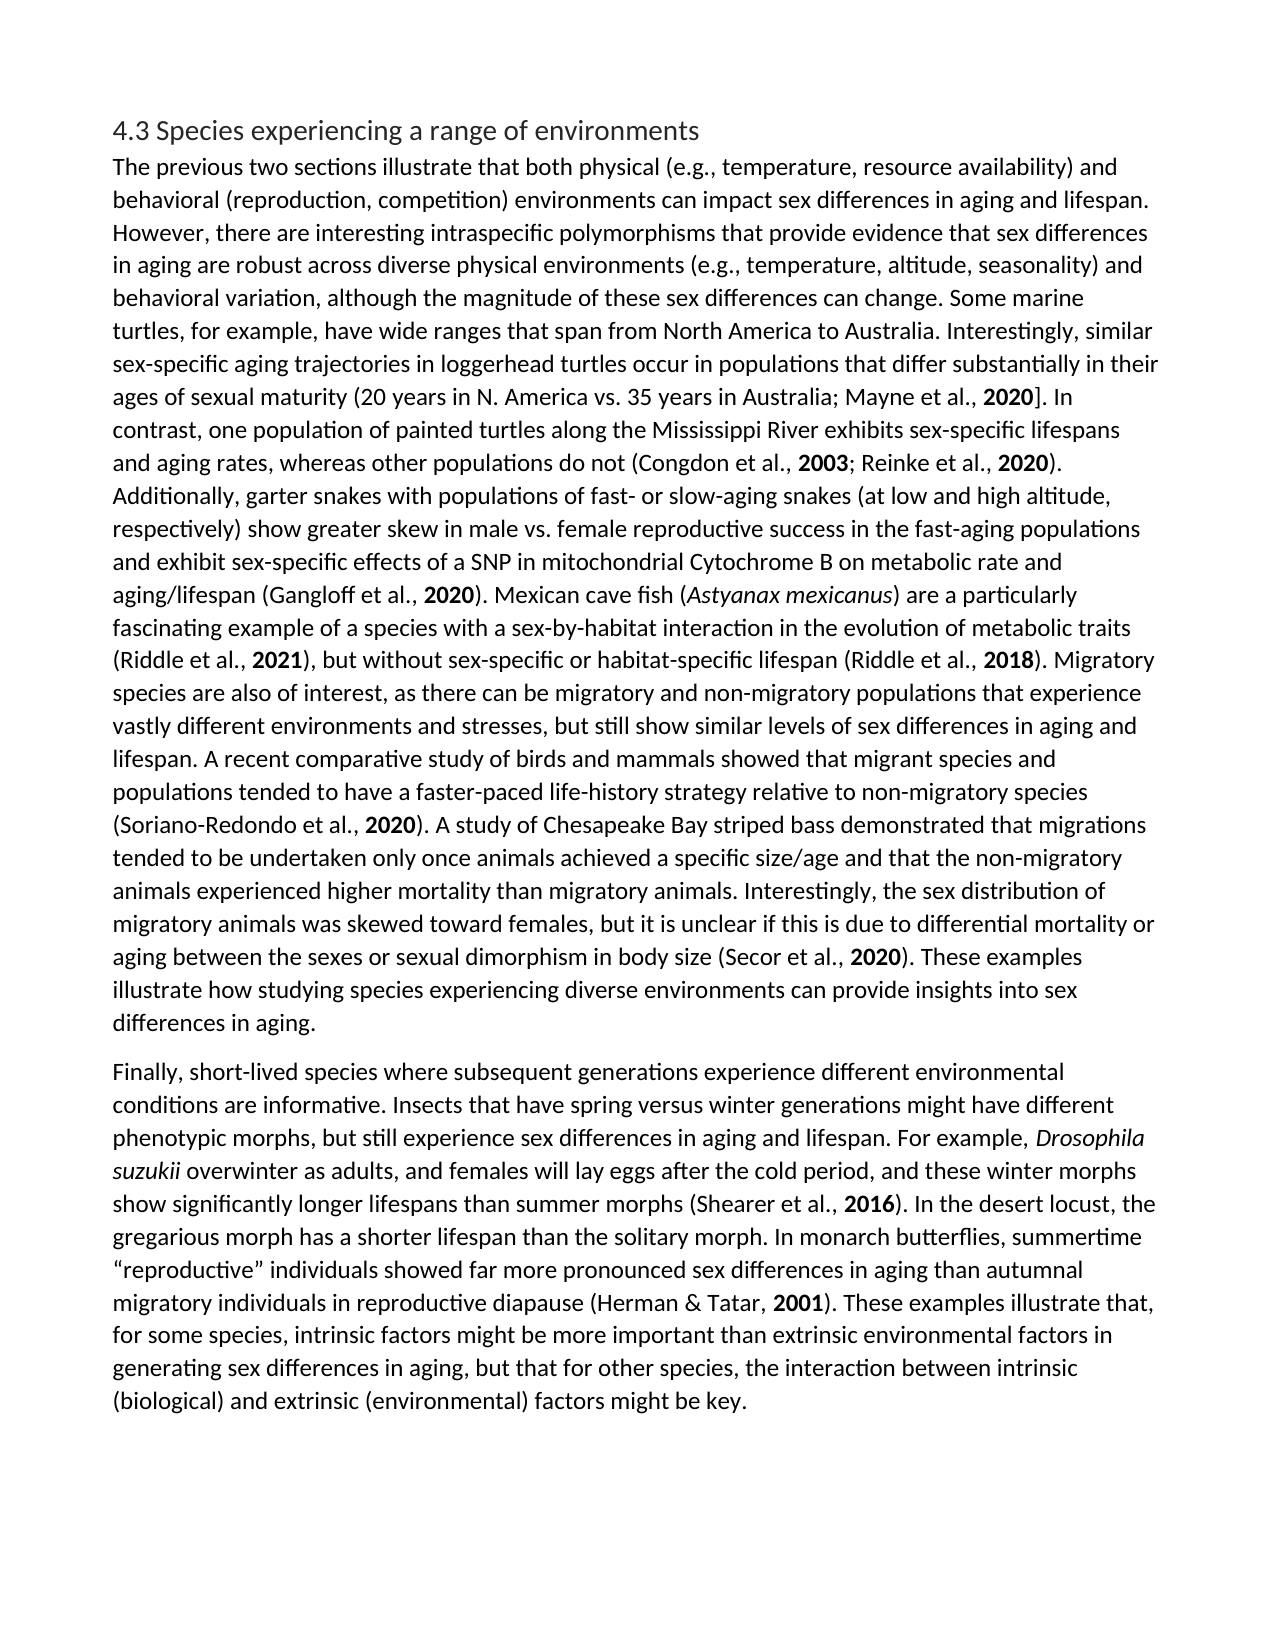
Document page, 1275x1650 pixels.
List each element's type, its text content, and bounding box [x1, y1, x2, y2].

text Finally, short-lived species where subsequent generations experience different environmental conditions are informative. Insects that have spring versus winter generations might have different phenotypic morphs, but still experience sex differences in aging and lifespan. For example, Drosophila suzukii overwinter as adults, and females will lay eggs after the cold period, and these winter morphs show significantly longer lifespans than summer morphs (Shearer et al., 2016). In the desert locust, the gregarious morph has a shorter lifespan than the solitary morph. In monarch butterflies, summertime “reproductive” individuals showed far more pronounced sex differences in aging than autumnal migratory individuals in reproductive diapause (Herman & Tatar, 2001). These examples illustrate that, for some species, intrinsic factors might be more important than extrinsic environmental factors in generating sex differences in aging, but that for other species, the interaction between intrinsic (biological) and extrinsic (environmental) factors might be key. [112, 1056, 1162, 1416]
subtitle 4.3 Species experiencing a range of environments [112, 112, 1162, 148]
text The previous two sections illustrate that both physical (e.g., temperature, resource availability) and behavioral (reproduction, competition) environments can impact sex differences in aging and lifespan. However, there are interesting intraspecific polymorphisms that provide evidence that sex differences in aging are robust across diverse physical environments (e.g., temperature, altitude, seasonality) and behavioral variation, although the magnitude of these sex differences can change. Some marine turtles, for example, have wide ranges that span from North America to Australia. Interestingly, similar sex-specific aging trajectories in loggerhead turtles occur in populations that differ substantially in their ages of sexual maturity (20 years in N. America vs. 35 years in Australia; Mayne et al., 2020]. In contrast, one population of painted turtles along the Mississippi River exhibits sex-specific lifespans and aging rates, whereas other populations do not (Congdon et al., 2003; Reinke et al., 2020). Additionally, garter snakes with populations of fast- or slow-aging snakes (at low and high altitude, respectively) show greater skew in male vs. female reproductive success in the fast-aging populations and exhibit sex-specific effects of a SNP in mitochondrial Cytochrome B on metabolic rate and aging/lifespan (Gangloff et al., 2020). Mexican cave fish (Astyanax mexicanus) are a particularly fascinating example of a species with a sex-by-habitat interaction in the evolution of metabolic traits (Riddle et al., 2021), but without sex-specific or habitat-specific lifespan (Riddle et al., 2018). Migratory species are also of interest, as there can be migratory and non-migratory populations that experience vastly different environments and stresses, but still show similar levels of sex differences in aging and lifespan. A recent comparative study of birds and mammals showed that migrant species and populations tended to have a faster-paced life-history strategy relative to non-migratory species (Soriano-Redondo et al., 2020). A study of Chesapeake Bay striped bass demonstrated that migrations tended to be undertaken only once animals achieved a specific size/age and that the non-migratory animals experienced higher mortality than migratory animals. Interestingly, the sex distribution of migratory animals was skewed toward females, but it is unclear if this is due to differential mortality or aging between the sexes or sexual dimorphism in body size (Secor et al., 2020). These examples illustrate how studying species experiencing diverse environments can provide insights into sex differences in aging. [112, 151, 1162, 1037]
